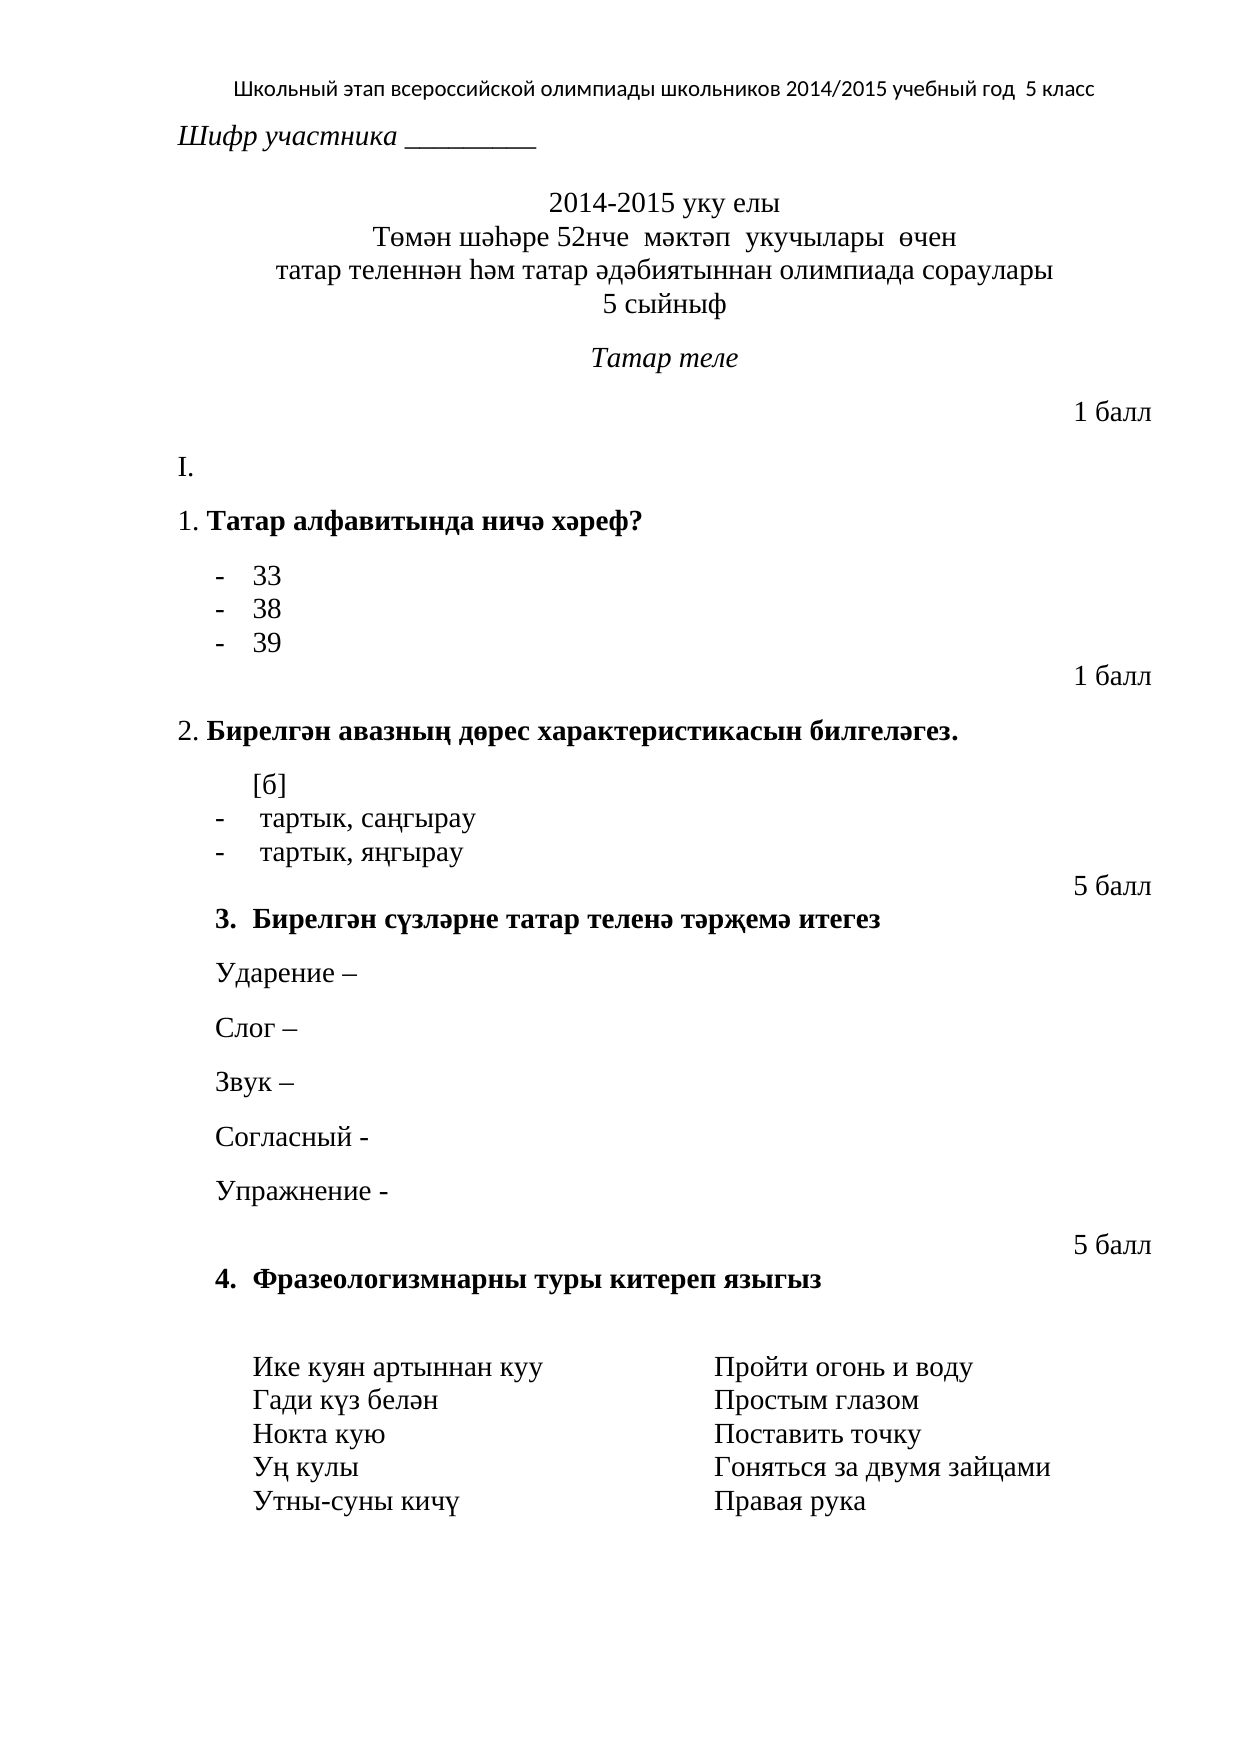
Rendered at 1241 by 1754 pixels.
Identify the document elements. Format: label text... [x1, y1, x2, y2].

list тартык, яңгырау [215, 834, 1152, 868]
text Татар теле [177, 340, 1152, 374]
list Фразеологизмнарны туры китереп языгыз [215, 1261, 1152, 1294]
list 38 [215, 591, 1152, 625]
text 2. Бирелгән авазның дөрес характеристикасын билгеләгез. [177, 713, 1152, 746]
text татар теленнән һәм татар әдәбиятыннан олимпиада сораулары [177, 252, 1152, 286]
list 5 балл [252, 868, 1152, 901]
text Ударение – [215, 956, 1152, 989]
text Звук – [215, 1064, 1152, 1098]
table_header Ике куян артыннан куу Гади күз белән Нокта кую Уң кулы Утны-суны кичү [241, 1349, 703, 1536]
text Слог – [215, 1010, 1152, 1043]
text Төмән шәһәре 52нче мәктәп укучылары өчен [177, 219, 1152, 252]
text 1. Татар алфавитында ничә хәреф? [177, 503, 1152, 537]
text Согласный - [215, 1119, 1152, 1152]
list 2014-2015 уку елы [177, 185, 1152, 219]
list 33 [215, 558, 1152, 591]
list 5 балл [252, 1227, 1152, 1261]
list Шифр участника _________ [177, 118, 1152, 152]
text I. [177, 449, 1152, 482]
list 39 [215, 625, 1152, 658]
text 1 балл [177, 394, 1152, 428]
text Упражнение - [215, 1173, 1152, 1207]
text 5 сыйныф [177, 286, 1152, 319]
list [б] [252, 767, 1152, 801]
list 1 балл [252, 658, 1152, 692]
list Бирелгән сүзләрне татар теленә тәрҗемә итегез [215, 901, 1152, 935]
list тартык, саңгырау [215, 801, 1152, 834]
table_header Пройти огонь и воду Простым глазом Поставить точку Гоняться за двумя зайцами Правая рука [703, 1349, 1163, 1536]
